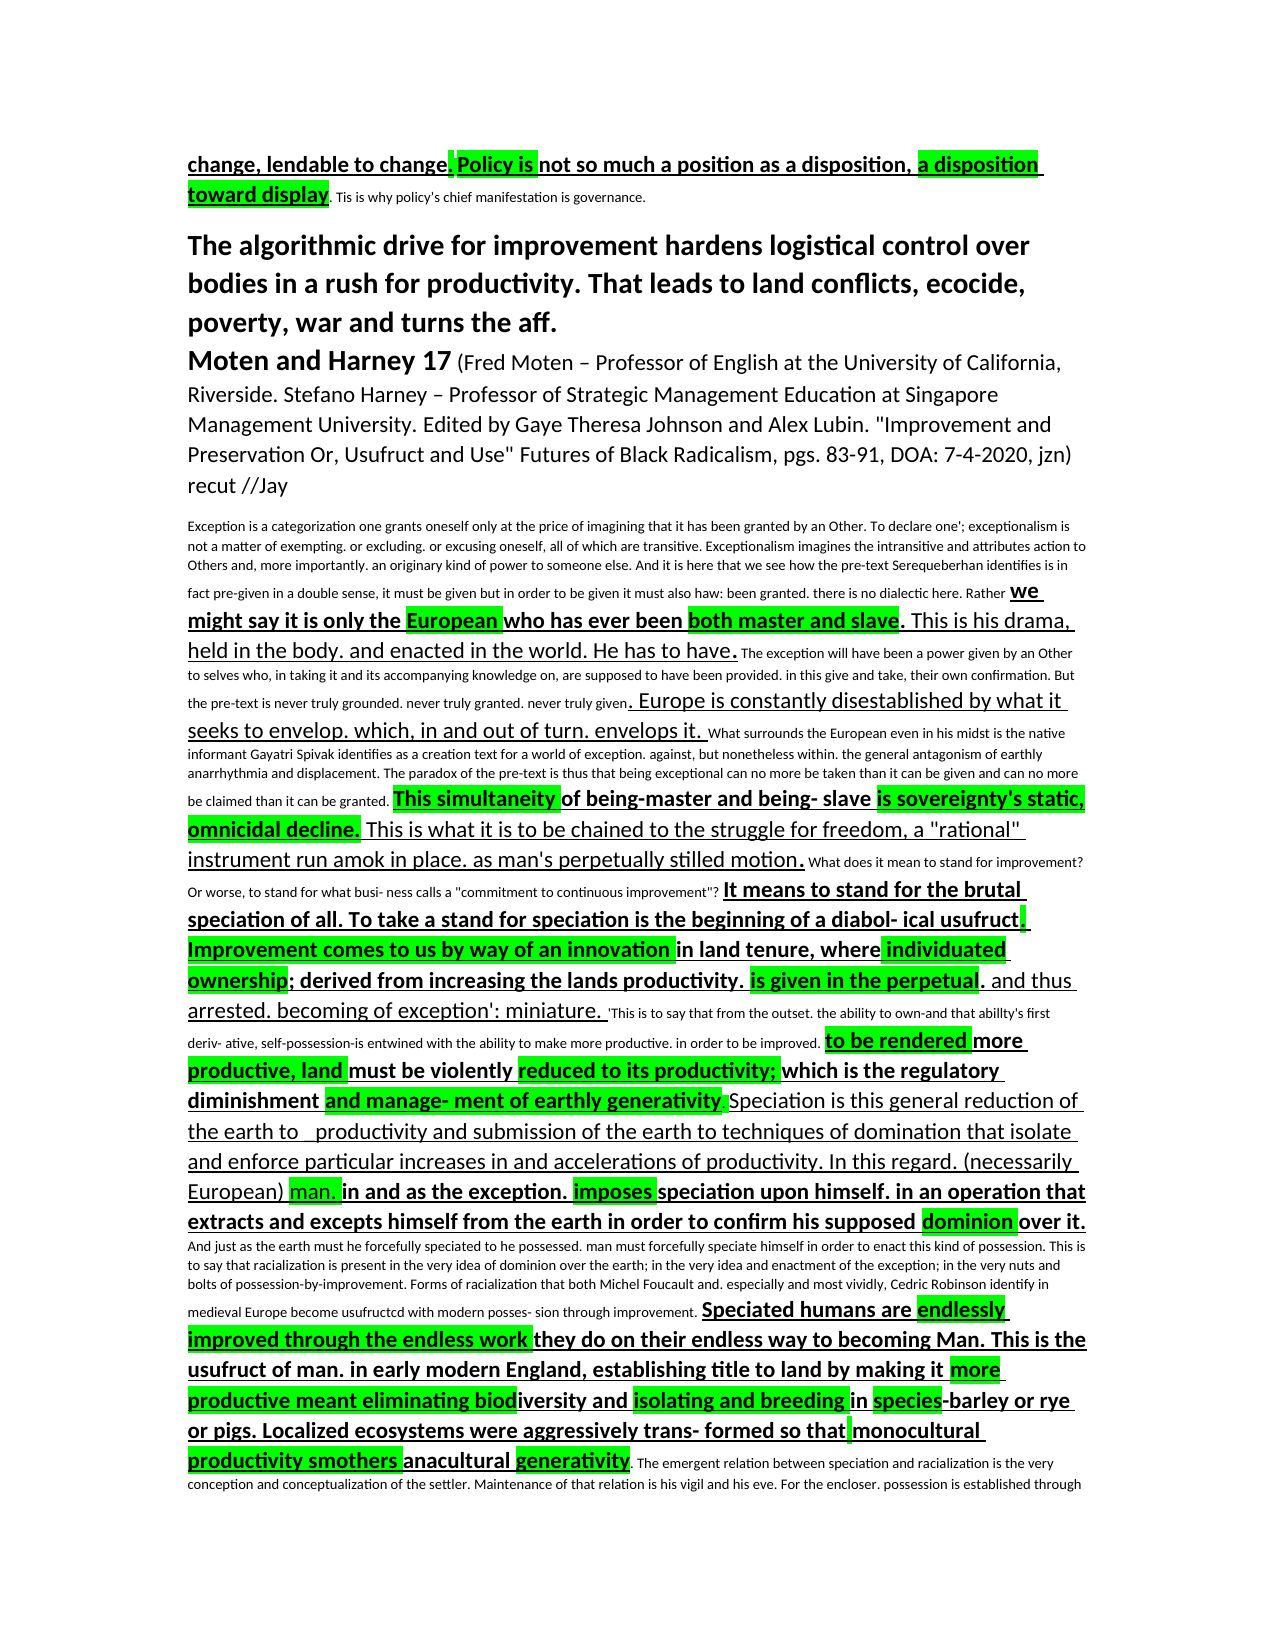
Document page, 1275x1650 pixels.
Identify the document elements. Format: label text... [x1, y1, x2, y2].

text Moten and Harney 17 (Fred Moten – Professor of English at the University of California, Riverside. Stefano Harney – Professor of Strategic Management Education at Singapore Management University. Edited by Gaye Theresa Johnson and Alex Lubin. "Improvement and Preservation Or, Usufruct and Use" Futures of Black Radicalism, pgs. 83-91, DOA: 7-4-2020, jzn) recut //Jay [187, 342, 1087, 499]
subtitle The algorithmic drive for improvement hardens logistical control over bodies in a rush for productivity. That leads to land conflicts, ecocide, poverty, war and turns the aff. [187, 227, 1087, 339]
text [187, 1350, 1087, 1493]
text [187, 150, 1087, 208]
